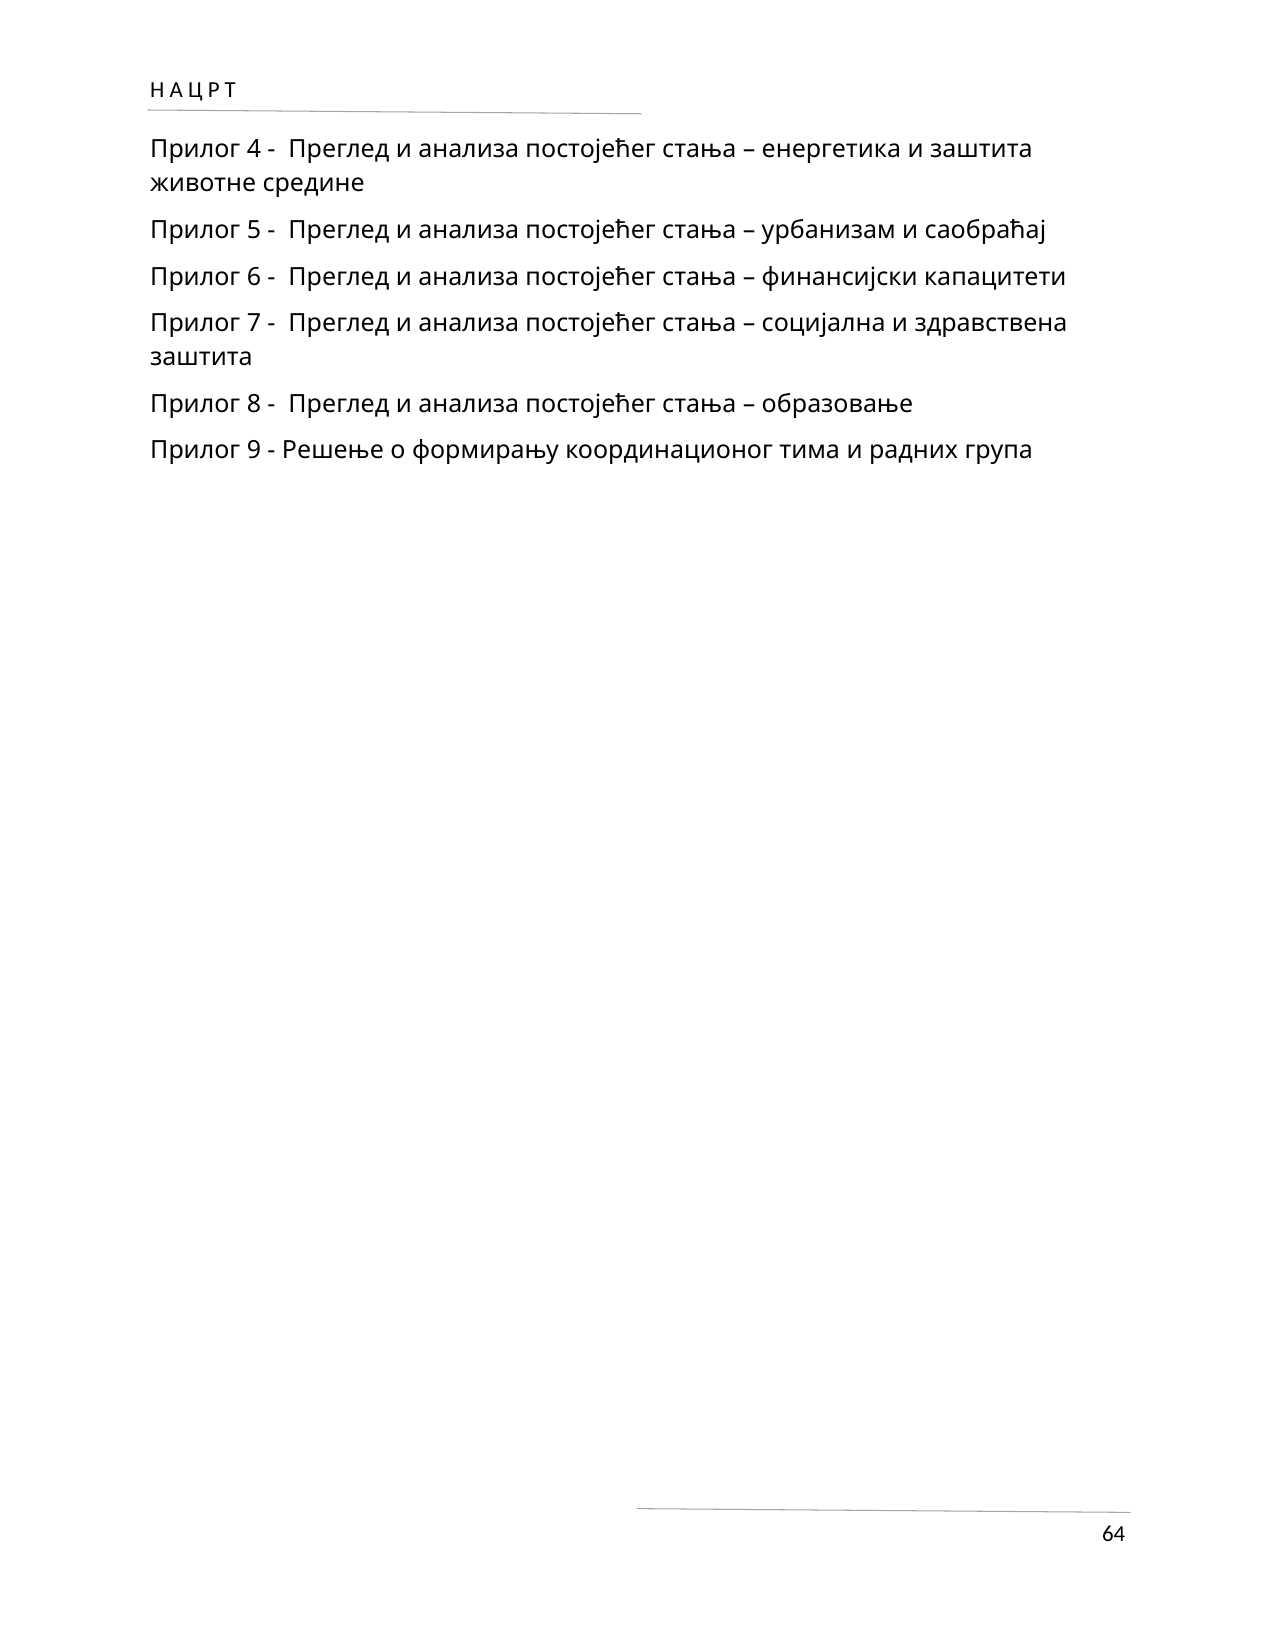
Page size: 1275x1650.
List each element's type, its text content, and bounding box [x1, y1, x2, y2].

text Прилог 5 - Преглед и анализа постојећег стања – урбанизам и саобраћај [150, 212, 1125, 246]
text Прилог 9 - Решење о формирању координационог тима и радних група [150, 432, 1125, 466]
text Прилог 4 - Преглед и анализа постојећег стања – енергетика и заштита животне средине [150, 131, 1125, 199]
text Прилог 8 - Преглед и анализа постојећег стања – образовање [150, 385, 1125, 419]
text Прилог 7 - Преглед и анализа постојећег стања – социјална и здравствена заштита [150, 305, 1125, 373]
text Прилог 6 - Преглед и анализа постојећег стања – финансијски капацитети [150, 258, 1125, 292]
